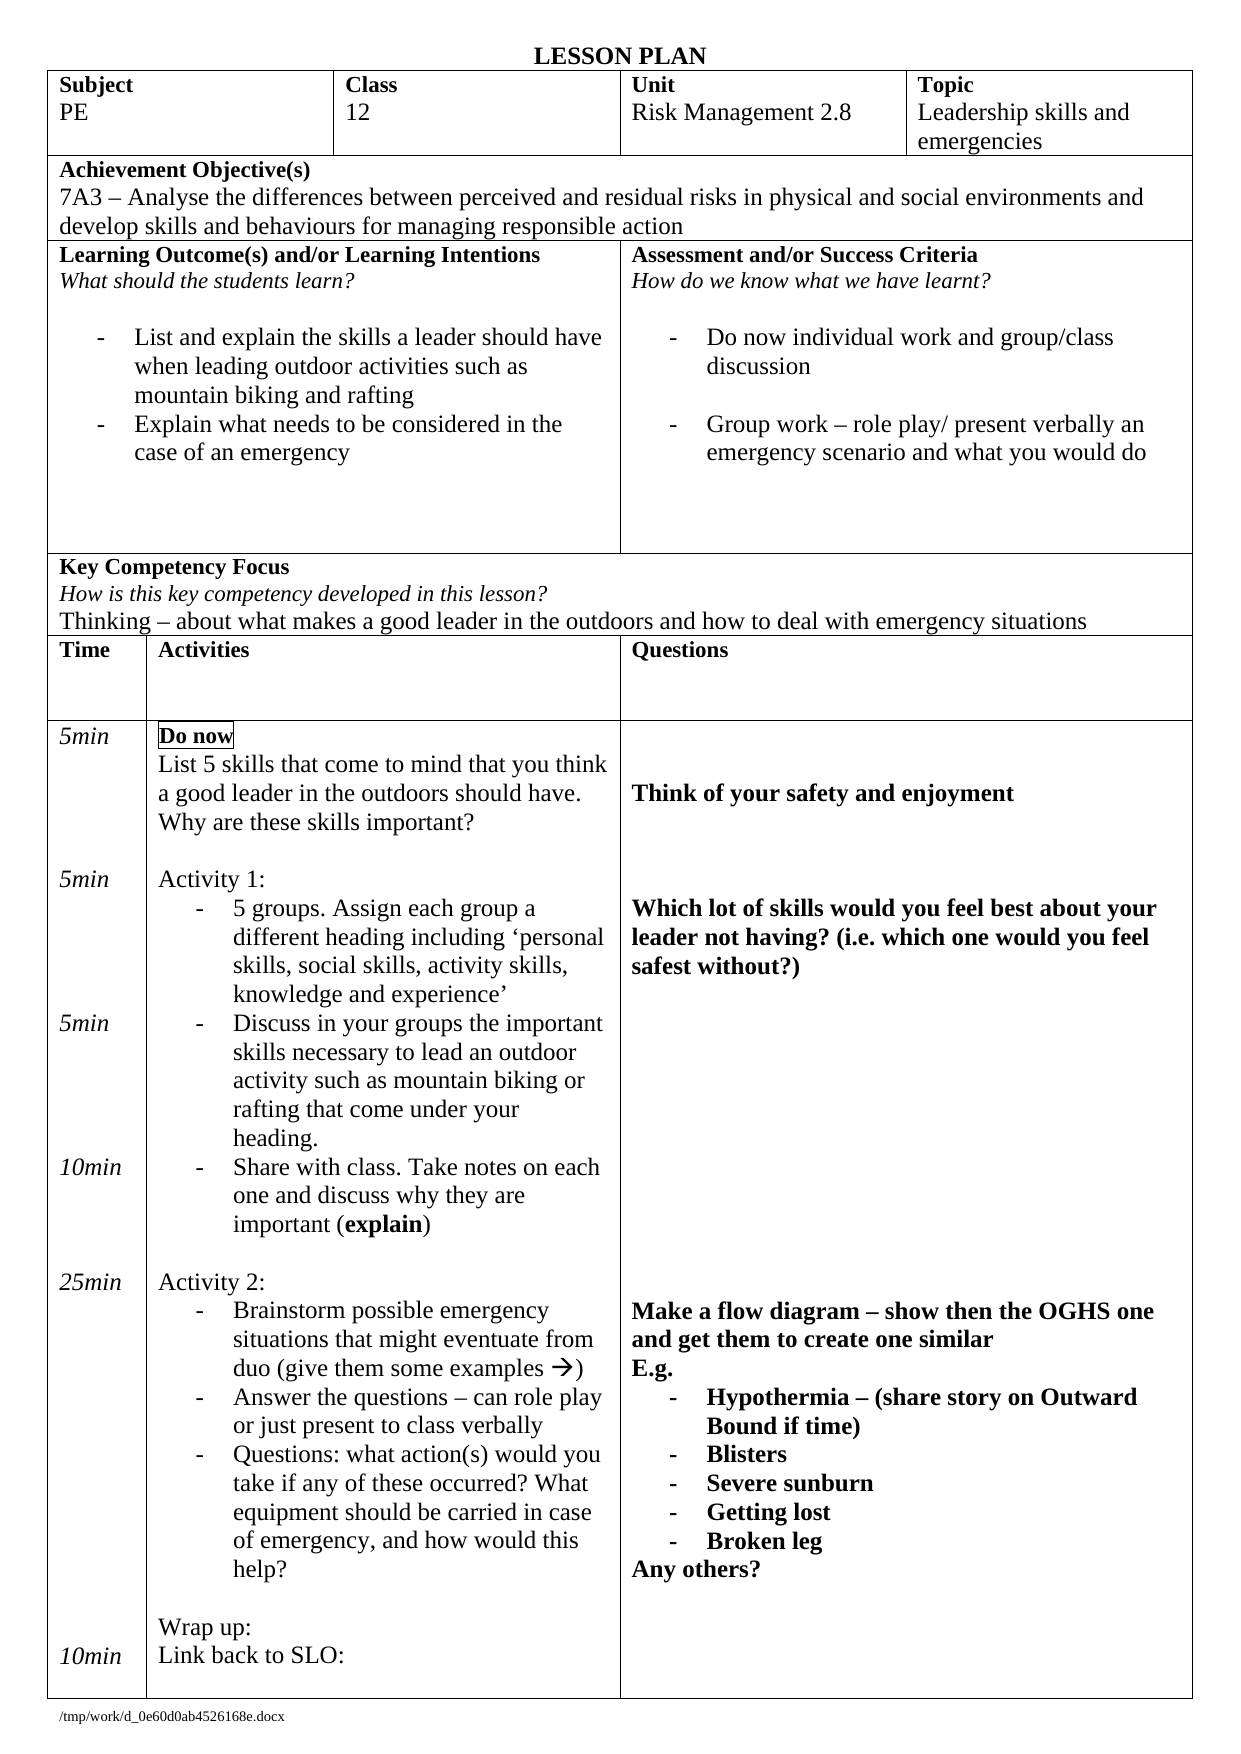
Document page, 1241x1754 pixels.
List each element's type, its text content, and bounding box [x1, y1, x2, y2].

table_header Topic Leadership skills and emergencies [907, 71, 1192, 155]
table_cell Activities [147, 636, 620, 720]
table_cell Questions [621, 636, 1192, 720]
table_cell Achievement Objective(s) 7A3 – Analyse the differences between perceived and residual risks in physical and social environments and develop skills and behaviours for managing responsible action [48, 156, 1192, 240]
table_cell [147, 721, 620, 1698]
table_header Subject PE [48, 71, 333, 155]
table_cell Time [48, 636, 146, 720]
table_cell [621, 721, 1192, 1698]
table_cell Assessment and/or Success Criteria How do we know what we have learnt? Do now individual work and group/class discussion Group work – role play/ present verbally an emergency scenario and what you would do [621, 241, 1192, 552]
table_header Unit Risk Management 2.8 [621, 71, 906, 155]
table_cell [48, 721, 146, 1698]
table_cell Key Competency Focus How is this key competency developed in this lesson? Thinking – about what makes a good leader in the outdoors and how to deal with emergency situations [48, 554, 1192, 635]
table_header Class 12 [334, 71, 620, 155]
text LESSON PLAN [59, 41, 1181, 70]
table_cell Learning Outcome(s) and/or Learning Intentions What should the students learn? List and explain the skills a leader should have when leading outdoor activities such as mountain biking and rafting Explain what needs to be considered in the case of an emergency [48, 241, 620, 552]
